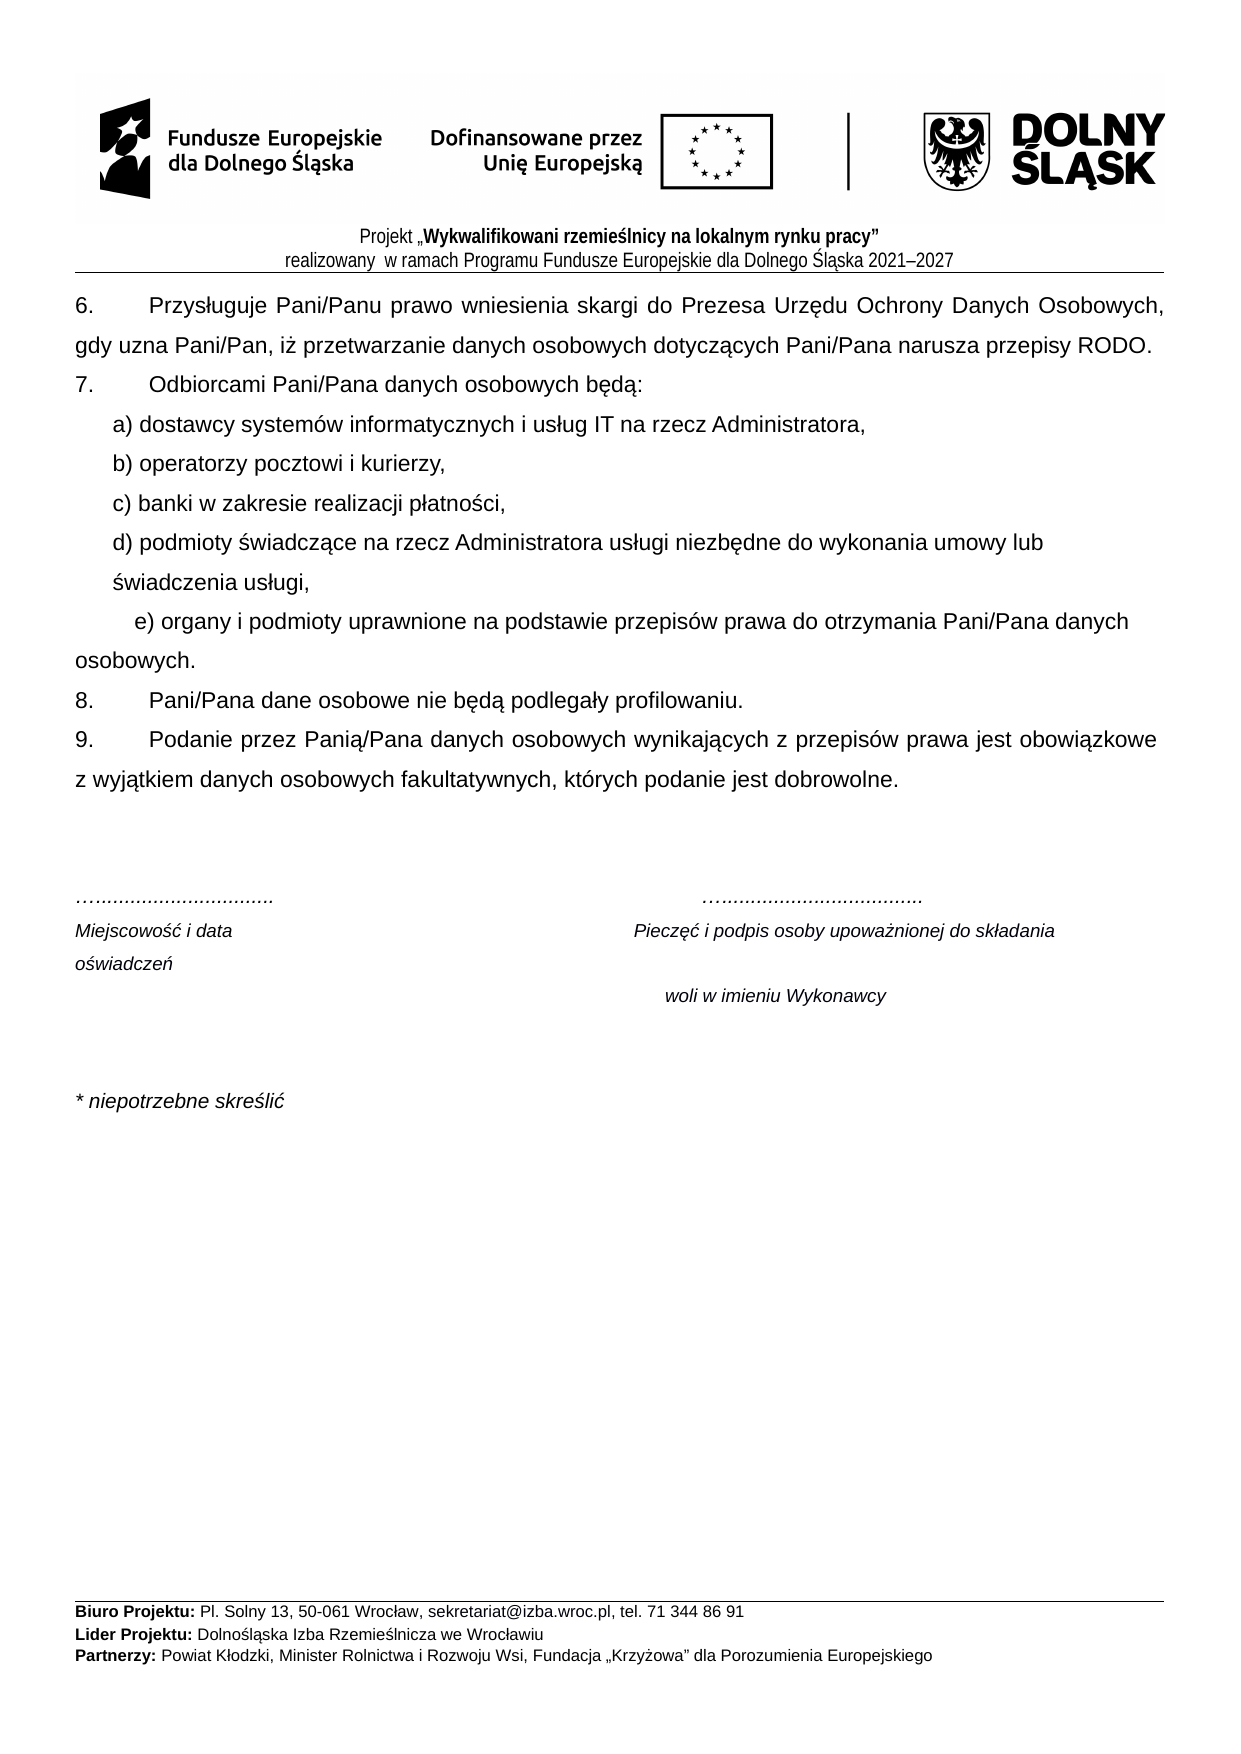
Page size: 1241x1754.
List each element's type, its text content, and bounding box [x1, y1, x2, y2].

text …............................... …................................... [75, 884, 1158, 908]
text woli w imieniu Wykonawcy [75, 985, 1158, 1006]
list Odbiorcami Pani/Pana danych osobowych będą: [75, 371, 1165, 397]
text e) organy i podmioty uprawnione na podstawie przepisów prawa do otrzymania Pani/Pana danych osobowych. [75, 608, 1165, 674]
text d) podmioty świadczące na rzecz Administratora usługi niezbędne do wykonania umowy lub świadczenia usługi, [112, 529, 1165, 595]
text b) operatorzy pocztowi i kurierzy, [112, 450, 1165, 476]
list Przysługuje Pani/Panu prawo wniesienia skargi do Prezesa Urzędu Ochrony Danych Osobowych, gdy uzna Pani/Pan, iż przetwarzanie danych osobowych dotyczących Pani/Pana narusza przepisy RODO. [75, 292, 1165, 358]
picture [75, 73, 1166, 224]
text Miejscowość i data Pieczęć i podpis osoby upoważnionej do składania oświadczeń [75, 920, 1158, 974]
text a) dostawcy systemów informatycznych i usług IT na rzecz Administratora, [112, 411, 1165, 437]
text * niepotrzebne skreślić [75, 1089, 1165, 1113]
list Podanie przez Panią/Pana danych osobowych wynikających z przepisów prawa jest obowiązkowe z wyjątkiem danych osobowych fakultatywnych, których podanie jest dobrowolne. [75, 726, 1158, 792]
list Pani/Pana dane osobowe nie będą podlegały profilowaniu. [75, 687, 1165, 713]
text c) banki w zakresie realizacji płatności, [112, 489, 1165, 516]
